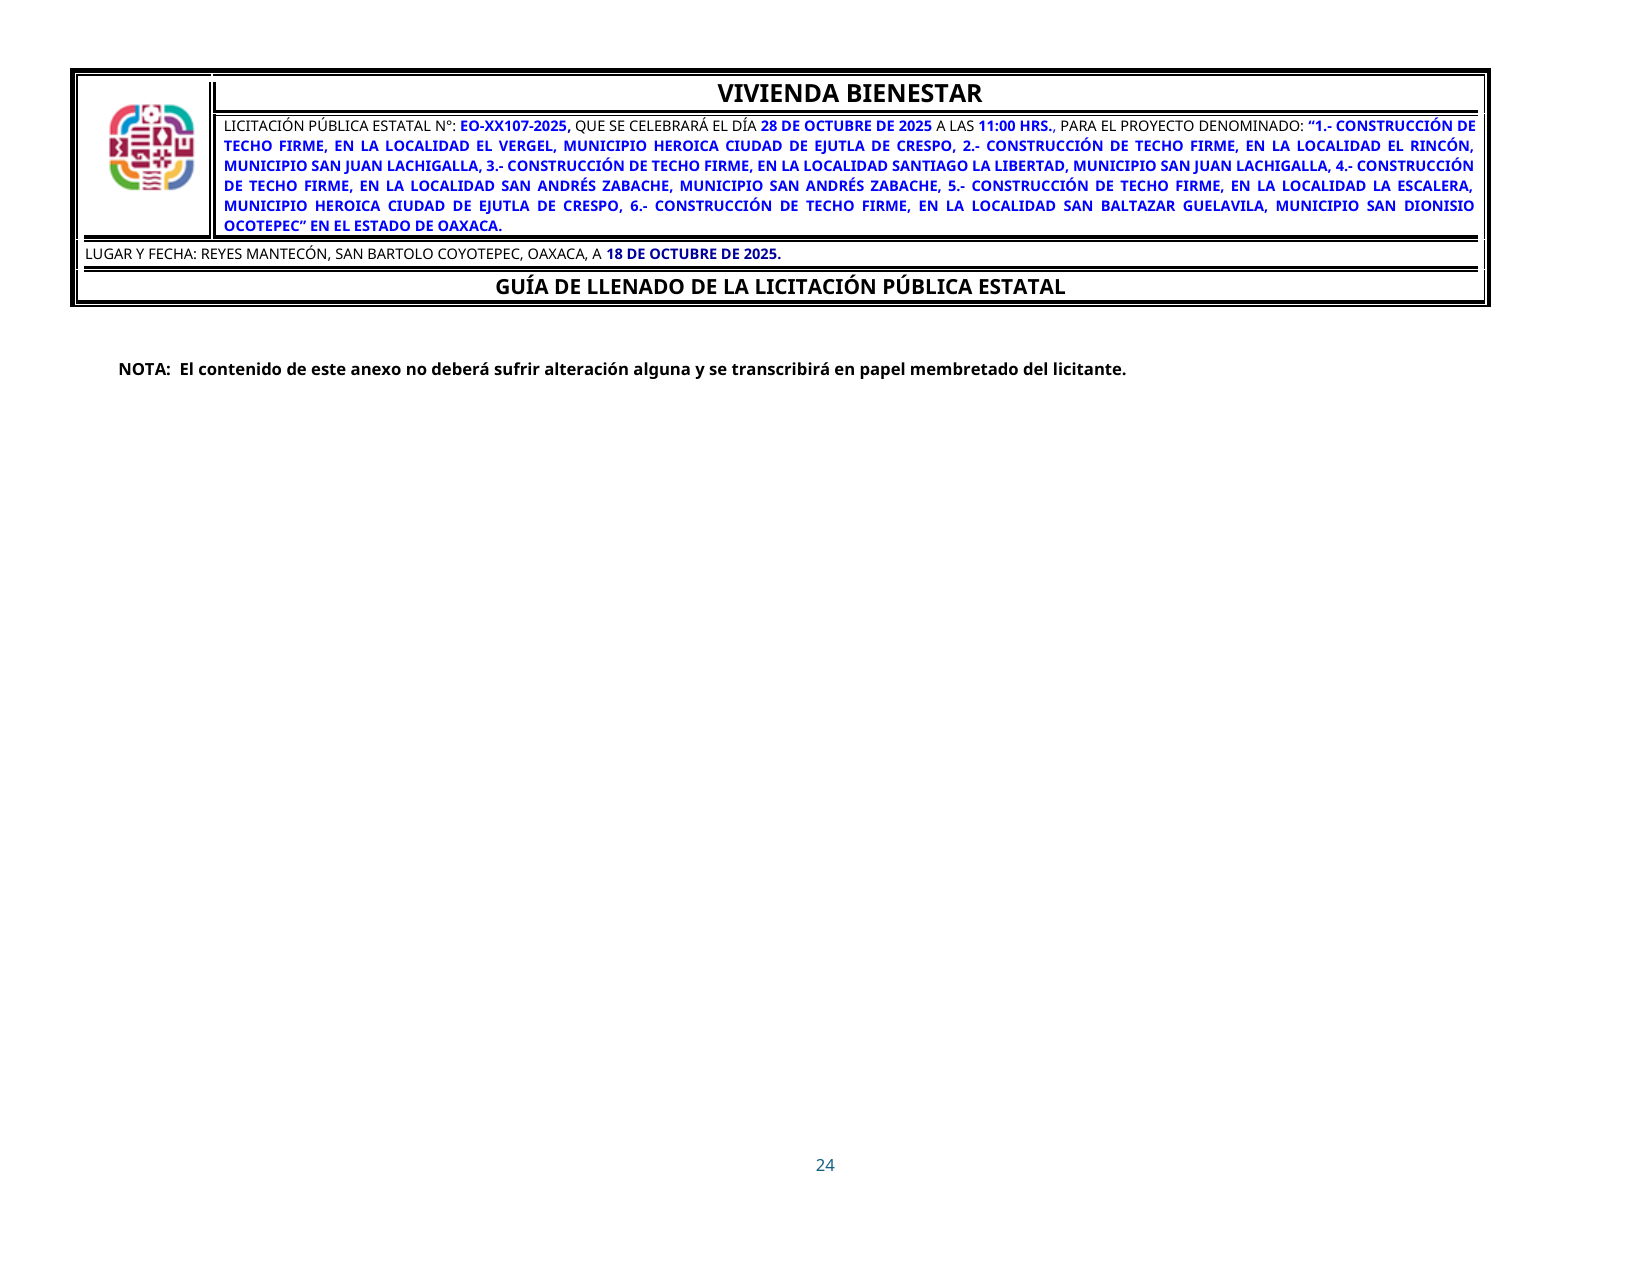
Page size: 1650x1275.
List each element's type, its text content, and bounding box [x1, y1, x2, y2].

text NOTA: El contenido de este anexo no deberá sufrir alteración alguna y se transcribirá en papel membretado del licitante. [118, 358, 1532, 380]
picture [98, 97, 205, 196]
